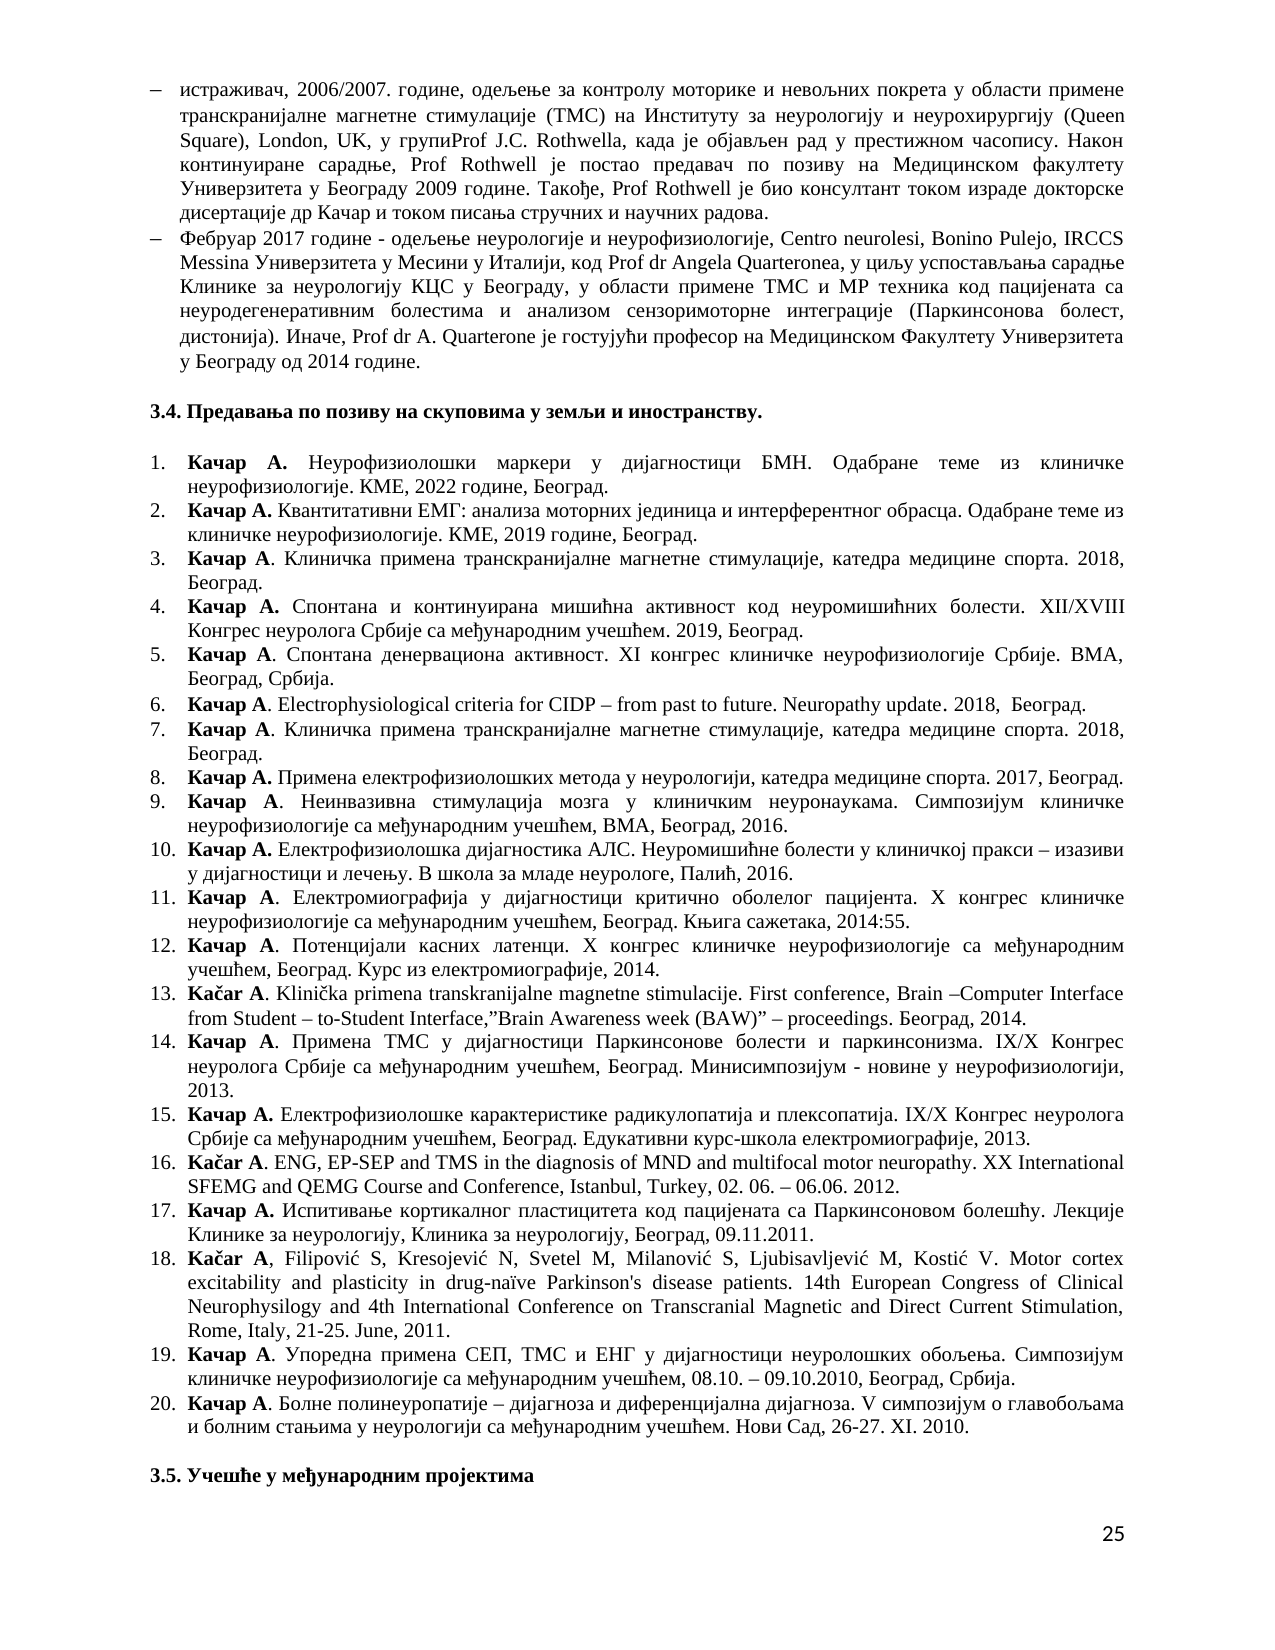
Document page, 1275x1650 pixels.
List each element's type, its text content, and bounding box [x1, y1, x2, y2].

list Качар А. Спонтана денервациона активност. XI конгрес клиничке неурофизиологије Србије. ВМА, Београд, Србија. [150, 642, 1125, 690]
list Качар А. Примена ТМС у дијагностици Паркинсонове болести и паркинсонизма. IX/X Конгрес неуролога Србије са међународним учешћем, Београд. Минисимпозијум - новине у неурофизиологији, 2013. [150, 1029, 1125, 1102]
text 3.5. Учешће у међународним пројектима [150, 1463, 1125, 1487]
list Качар А. Неурофизиолошки маркери у дијагностици БМН. Одабране теме из клиничке неурофизиологије. КМЕ, 2022 године, Београд. [150, 450, 1125, 498]
list Качар А. Болне полинеуропатије – дијагноза и диференцијална дијагноза. V симпозијум о главобољама и болним стањима у неурологији са међународним учешћем. Нови Сад, 26-27. XI. 2010. [150, 1390, 1125, 1438]
list Качар А. Електромиографија у дијагностици критично оболелог пацијента. X конгрес клиничке неурофизиологије са међународним учешћем, Београд. Књига сажетака, 2014:55. [150, 885, 1125, 933]
list истраживач, 2006/2007. године, одељење за контролу моторике и невољних покрета у области примене транскранијалне магнетне стимулације (ТМС) на Институту за неурологију и неурохирургију (Queen Square), London, UK, у групиProf J.C. Rothwella, када је објављен рад у престижном часопису. Након континуиране сарадње, Prof Rothwell је постао предавач по позиву на Медицинском факултету Универзитета у Београду 2009 године. Такође, Prof Rothwell је био консултант током израде докторске дисертације др Качар и током писања стручних и научних радова. [150, 75, 1125, 224]
list Фебруар 2017 године - одељење неурологије и неурофизиологије, Centro neurolesi, Bonino Pulejo, IRCCS Messina Универзитета у Месини у Италији, код Prof dr Angela Quarteronea, у циљу успостављања сарадње Клинике за неурологију КЦС у Београду, у области примене ТМС и МР техника код пацијената са неуродегенеративним болестима и анализом сензоримоторне интеграције (Паркинсонова болест, дистонија). Иначе, Prof dr A. Quarterone је гостујући професор на Медицинском Факултету Универзитета у Београду од 2014 године. [150, 224, 1125, 373]
list Качар А. Квантитативни ЕМГ: анализа моторних јединица и интерферентног обрасца. Одабране теме из клиничке неурофизиологије. КМЕ, 2019 године, Београд. [150, 498, 1125, 546]
list Качар А. Electrophysiological criteria for CIDP – from past to future. Neuropathy update. 2018, Београд. [150, 690, 1125, 717]
list Качар А. Клиничка примена транскранијалне магнетне стимулације, катедра медицине спорта. 2018, Београд. [150, 717, 1125, 765]
list Качар А. Електрофизиолошке карактеристике радикулопатија и плексопатија. IX/X Конгрес неуролога Србије са међународним учешћем, Београд. Едукативни курс-школа електромиографије, 2013. [150, 1102, 1125, 1150]
list Kačar A, Filipović S, Kresojević N, Svetel M, Milanović S, Ljubisavljević M, Kostić V. Motor cortex excitability and plasticity in drug-naïve Parkinson's disease patients. 14th European Congress of Clinical Neurophysilogy and 4th International Conference on Transcranial Magnetic and Direct Current Stimulation, Rome, Italy, 21-25. June, 2011. [150, 1246, 1125, 1342]
list Качар А. Клиничка примена транскранијалне магнетне стимулације, катедра медицине спорта. 2018, Београд. [150, 546, 1125, 594]
list Kačar A. Klinička primena transkranijalne magnetne stimulacije. First conference, Brain –Computer Interface from Student – to-Student Interface,”Brain Awareness week (BAW)” – proceedings. Београд, 2014. [150, 981, 1125, 1029]
list Качар А. Електрофизиолошка дијагностика АЛС. Неуромишићне болести у клиничкој пракси – изазиви у дијагностици и лечењу. В школа за младе неурологе, Палић, 2016. [150, 837, 1125, 885]
text 3.4. Предавања по позиву на скуповима у земљи и иностранству. [150, 399, 1125, 423]
list Качар А. Испитивање кортикалног пластицитета код пацијената са Паркинсоновом болешћу. Лекције Клинике за неурологију, Клиника за неурологију, Београд, 09.11.2011. [150, 1198, 1125, 1246]
list Kačar A. ENG, EP-SEP and TMS in the diagnosis of MND and multifocal motor neuropathy. XX International SFEMG and QEMG Course and Conference, Istanbul, Turkey, 02. 06. – 06.06. 2012. [150, 1150, 1125, 1198]
list Качар А. Спонтана и континуирана мишићна активност код неуромишићних болести. XII/XVIII Конгрес неуролога Србије са међународним учешћем. 2019, Београд. [150, 594, 1125, 642]
list Качар А. Упоредна примена СЕП, ТМС и ЕНГ у дијагностици неуролошких обољења. Симпозијум клиничке неурофизиологије са међународним учешћем, 08.10. – 09.10.2010, Београд, Србија. [150, 1342, 1125, 1390]
list Качар А. Неинвазивна стимулација мозга у клиничким неуронаукама. Симпозијум клиничке неурофизиологије са међународним учешћем, ВМА, Београд, 2016. [150, 789, 1125, 837]
list Качар А. Примена електрофизиолошких метода у неурологији, катедра медицине спорта. 2017, Београд. [150, 765, 1125, 789]
list Качар А. Потенцијали касних латенци. X конгрес клиничке неурофизиологије са међународним учешћем, Београд. Курс из електромиографије, 2014. [150, 933, 1125, 981]
